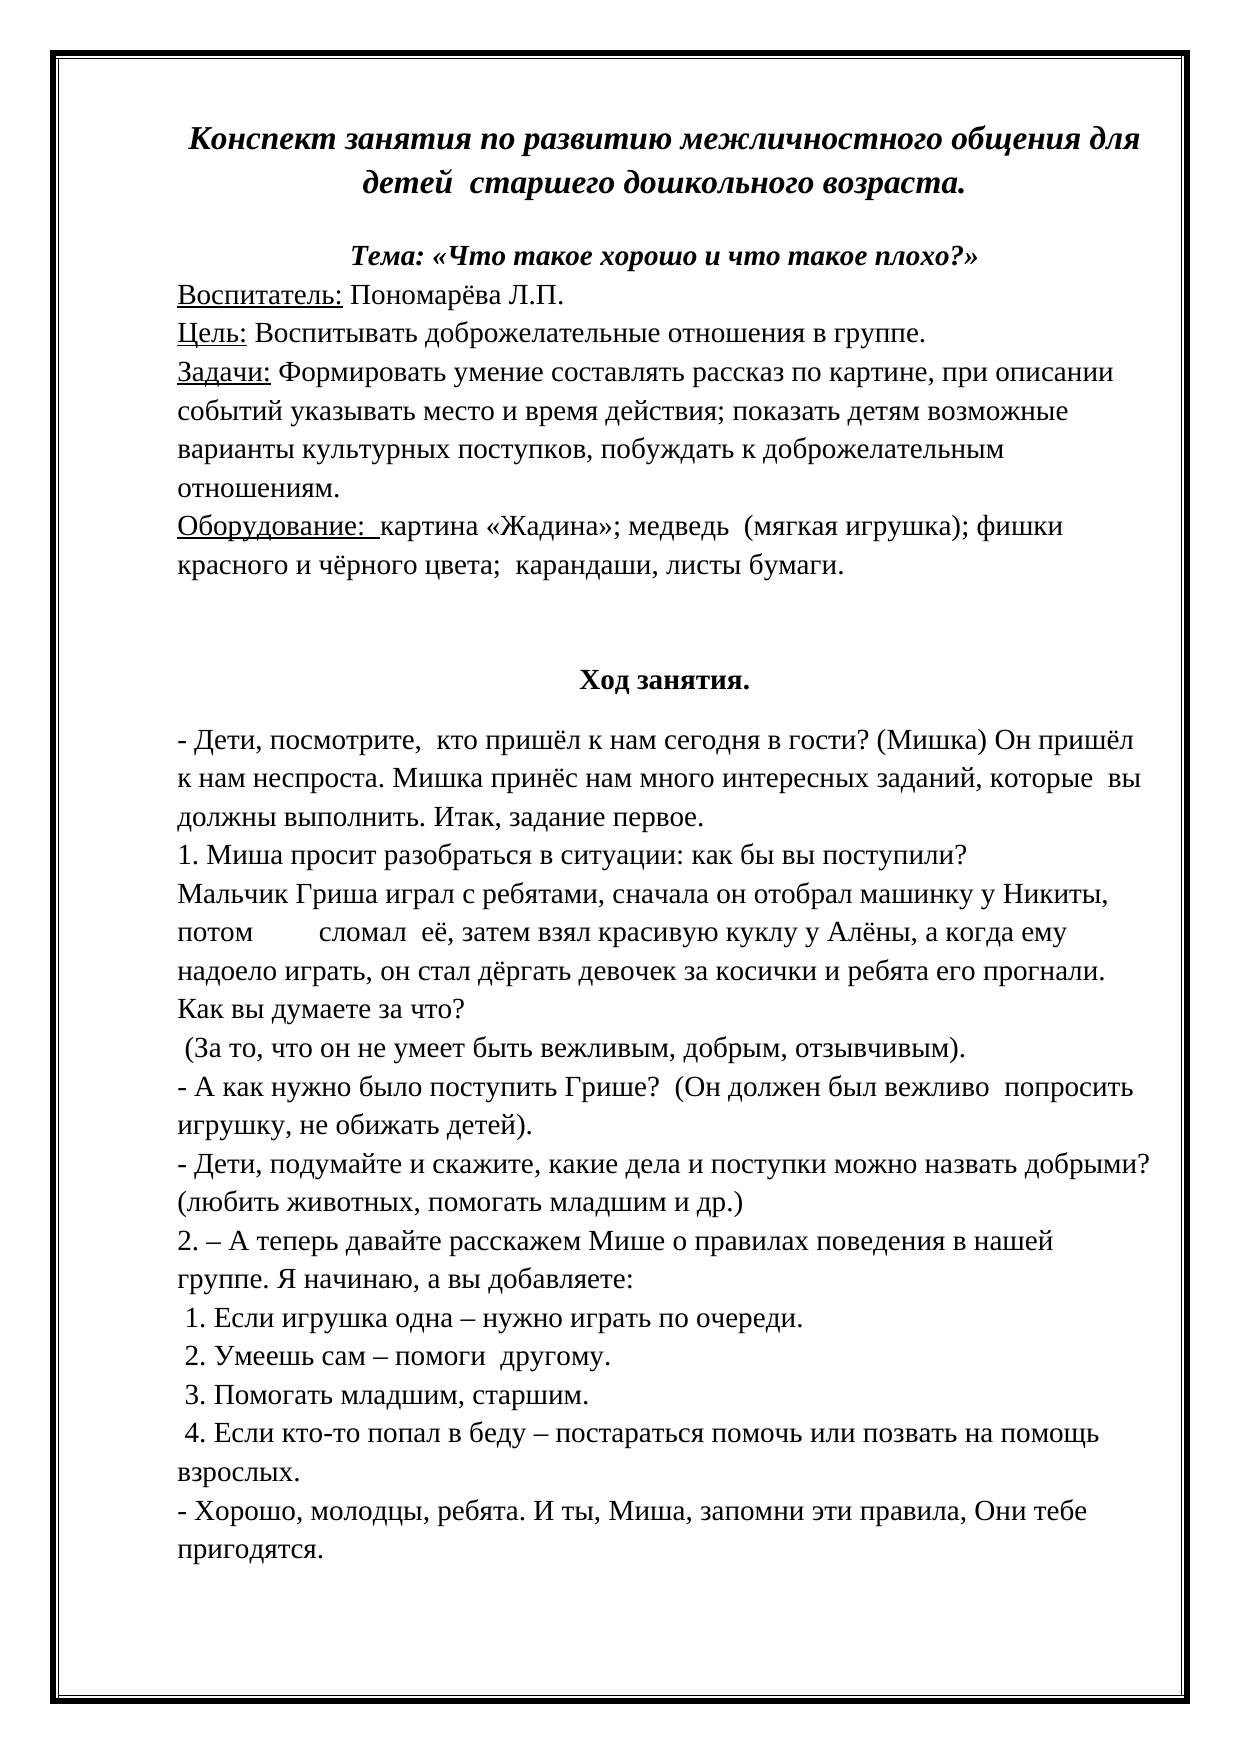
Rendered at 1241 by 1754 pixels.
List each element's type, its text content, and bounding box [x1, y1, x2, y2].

text Тема: «Что такое хорошо и что такое плохо?» [177, 238, 1152, 272]
text 4. Если кто-то попал в беду – постараться помочь или позвать на помощь взрослых. [177, 1416, 1152, 1488]
text 1. Если игрушка одна – нужно играть по очереди. [177, 1300, 1152, 1333]
text 2. – А теперь давайте расскажем Мише о правилах поведения в нашей группе. Я начинаю, а вы добавляете: [177, 1223, 1152, 1295]
text 2. Умеешь сам – помоги другому. [177, 1338, 1152, 1372]
text Задачи: Формировать умение составлять рассказ по картине, при описании событий указывать место и время действия; показать детям возможные варианты культурных поступков, побуждать к доброжелательным отношениям. [177, 354, 1152, 503]
text Мальчик Гриша играл с ребятами, сначала он отобрал машинку у Никиты, потом сломал её, затем взял красивую куклу у Алёны, а когда ему надоело играть, он стал дёргать девочек за косички и ребята его прогнали. Как вы думаете за что? [177, 876, 1152, 1025]
text - А как нужно было поступить Грише? (Он должен был вежливо попросить игрушку, не обижать детей). [177, 1069, 1152, 1141]
text - Дети, посмотрите, кто пришёл к нам сегодня в гости? (Мишка) Он пришёл к нам неспроста. Мишка принёс нам много интересных заданий, которые вы должны выполнить. Итак, задание первое. [177, 722, 1152, 832]
text Конспект занятия по развитию межличностного общения для детей старшего дошкольного возраста. [177, 118, 1152, 201]
text (За то, что он не умеет быть вежливым, добрым, отзывчивым). [177, 1030, 1152, 1064]
text Оборудование: картина «Жадина»; медведь (мягкая игрушка); фишки красного и чёрного цвета; карандаши, листы бумаги. [177, 508, 1152, 580]
text 1. Миша просит разобраться в ситуации: как бы вы поступили? [177, 837, 1152, 871]
text - Хорошо, молодцы, ребята. И ты, Миша, запомни эти правила, Они тебе пригодятся. [177, 1493, 1152, 1565]
text - Дети, подумайте и скажите, какие дела и поступки можно назвать добрыми? (любить животных, помогать младшим и др.) [177, 1146, 1152, 1218]
text Воспитатель: Пономарёва Л.П. [177, 277, 1152, 311]
text 3. Помогать младшим, старшим. [177, 1377, 1152, 1411]
text Ход занятия. [177, 662, 1152, 696]
text Цель: Воспитывать доброжелательные отношения в группе. [177, 316, 1152, 349]
